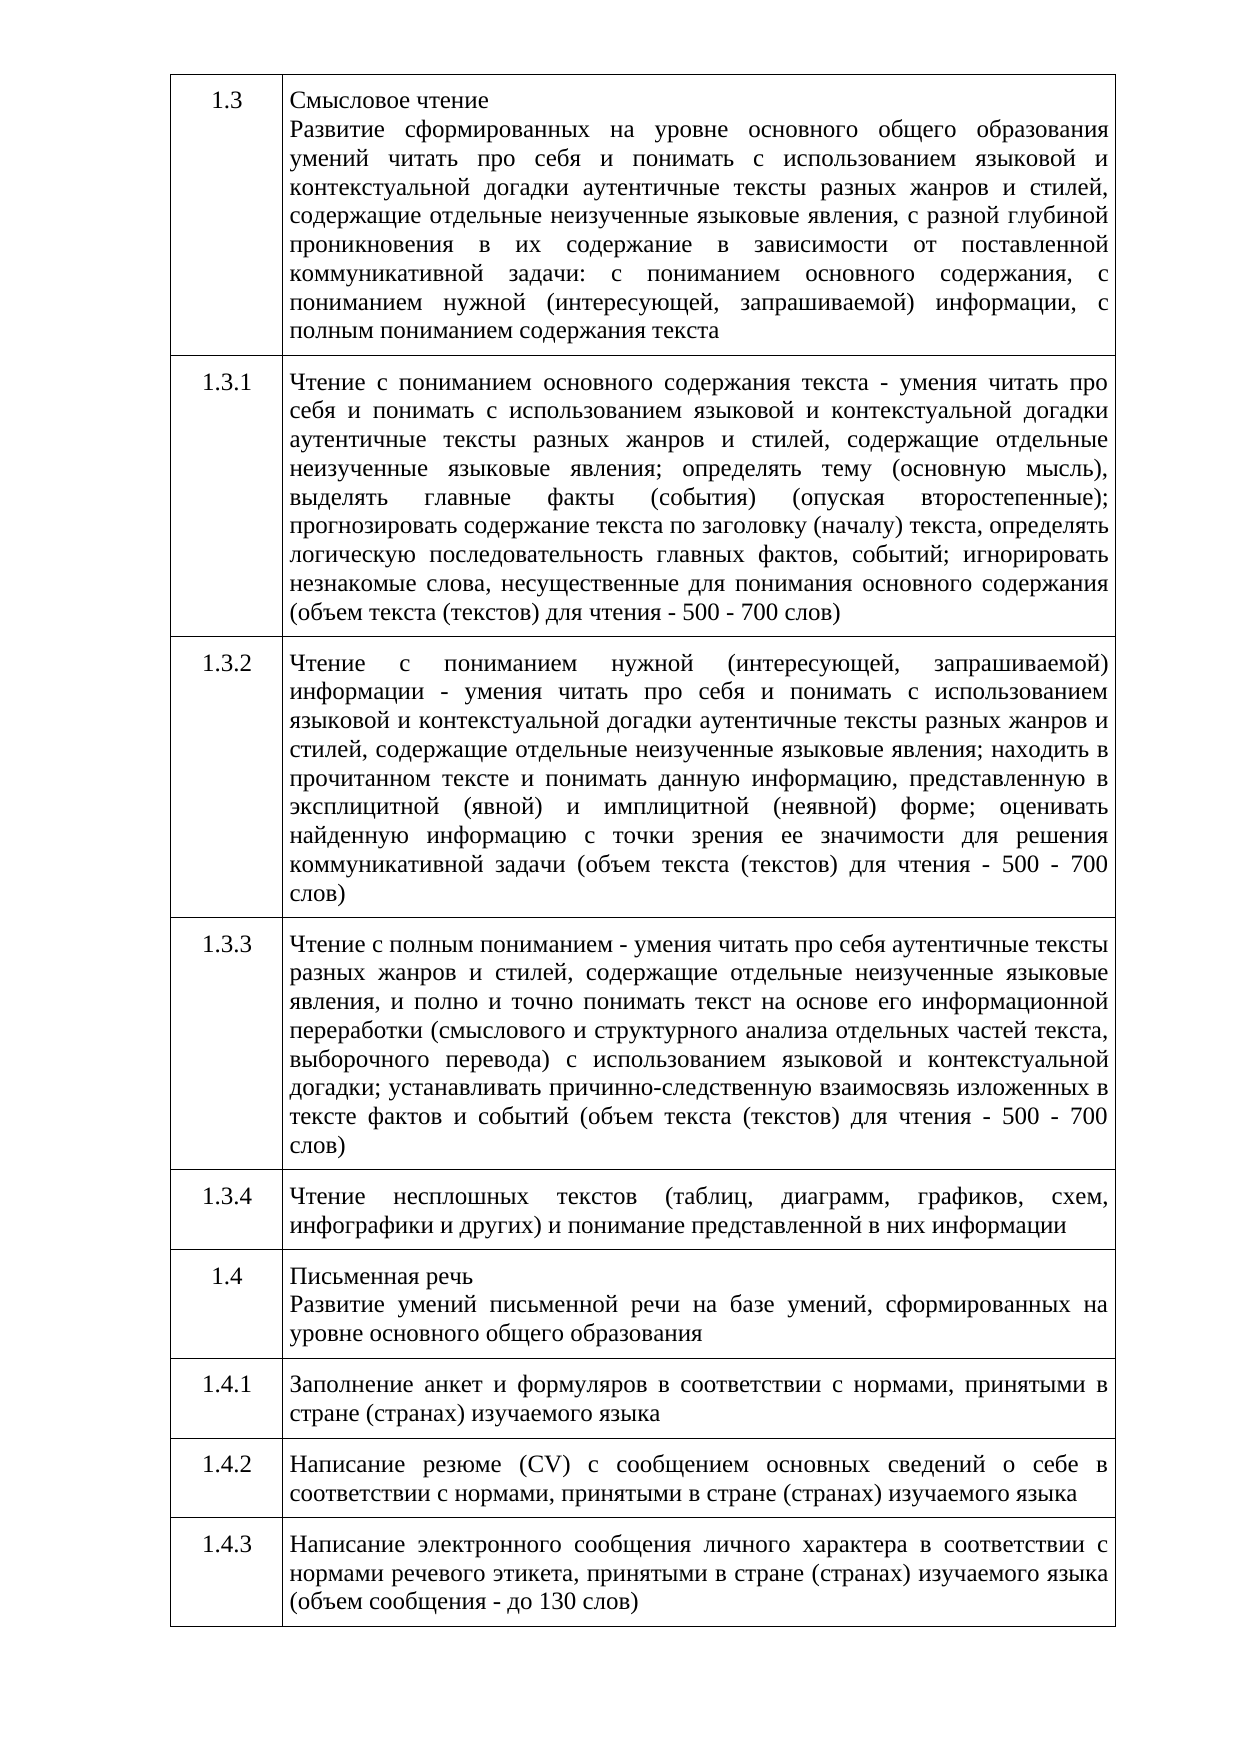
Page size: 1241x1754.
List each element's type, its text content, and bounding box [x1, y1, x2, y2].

table_cell 1.3 [171, 75, 282, 355]
table_cell Смысловое чтение Развитие сформированных на уровне основного общего образования умений читать про себя и понимать с использованием языковой и контекстуальной догадки аутентичные тексты разных жанров и стилей, содержащие отдельные неизученные языковые явления, с разной глубиной проникновения в их содержание в зависимости от поставленной коммуникативной задачи: с пониманием основного содержания, с пониманием нужной (интересующей, запрашиваемой) информации, с полным пониманием содержания текста [283, 75, 1115, 355]
table_cell 1.4.3 [171, 1518, 282, 1626]
table_cell Письменная речь Развитие умений письменной речи на базе умений, сформированных на уровне основного общего образования [283, 1250, 1115, 1358]
table_cell Написание электронного сообщения личного характера в соответствии с нормами речевого этикета, принятыми в стране (странах) изучаемого языка (объем сообщения - до 130 слов) [283, 1518, 1115, 1626]
table_cell Чтение несплошных текстов (таблиц, диаграмм, графиков, схем, инфографики и других) и понимание представленной в них информации [283, 1170, 1115, 1249]
table_cell Чтение с пониманием нужной (интересующей, запрашиваемой) информации - умения читать про себя и понимать с использованием языковой и контекстуальной догадки аутентичные тексты разных жанров и стилей, содержащие отдельные неизученные языковые явления; находить в прочитанном тексте и понимать данную информацию, представленную в эксплицитной (явной) и имплицитной (неявной) форме; оценивать найденную информацию с точки зрения ее значимости для решения коммуникативной задачи (объем текста (текстов) для чтения - 500 - 700 слов) [283, 637, 1115, 917]
table_cell 1.4.2 [171, 1439, 282, 1517]
table_cell Заполнение анкет и формуляров в соответствии с нормами, принятыми в стране (странах) изучаемого языка [283, 1359, 1115, 1437]
table_cell 1.3.2 [171, 637, 282, 917]
table_cell 1.3.4 [171, 1170, 282, 1249]
table_cell Чтение с пониманием основного содержания текста - умения читать про себя и понимать с использованием языковой и контекстуальной догадки аутентичные тексты разных жанров и стилей, содержащие отдельные неизученные языковые явления; определять тему (основную мысль), выделять главные факты (события) (опуская второстепенные); прогнозировать содержание текста по заголовку (началу) текста, определять логическую последовательность главных фактов, событий; игнорировать незнакомые слова, несущественные для понимания основного содержания (объем текста (текстов) для чтения - 500 - 700 слов) [283, 356, 1115, 636]
table_cell 1.3.1 [171, 356, 282, 636]
table_cell Чтение с полным пониманием - умения читать про себя аутентичные тексты разных жанров и стилей, содержащие отдельные неизученные языковые явления, и полно и точно понимать текст на основе его информационной переработки (смыслового и структурного анализа отдельных частей текста, выборочного перевода) с использованием языковой и контекстуальной догадки; устанавливать причинно-следственную взаимосвязь изложенных в тексте фактов и событий (объем текста (текстов) для чтения - 500 - 700 слов) [283, 918, 1115, 1169]
table_cell 1.4.1 [171, 1359, 282, 1437]
table_cell Написание резюме (CV) с сообщением основных сведений о себе в соответствии с нормами, принятыми в стране (странах) изучаемого языка [283, 1439, 1115, 1517]
table_cell 1.4 [171, 1250, 282, 1358]
table_cell 1.3.3 [171, 918, 282, 1169]
